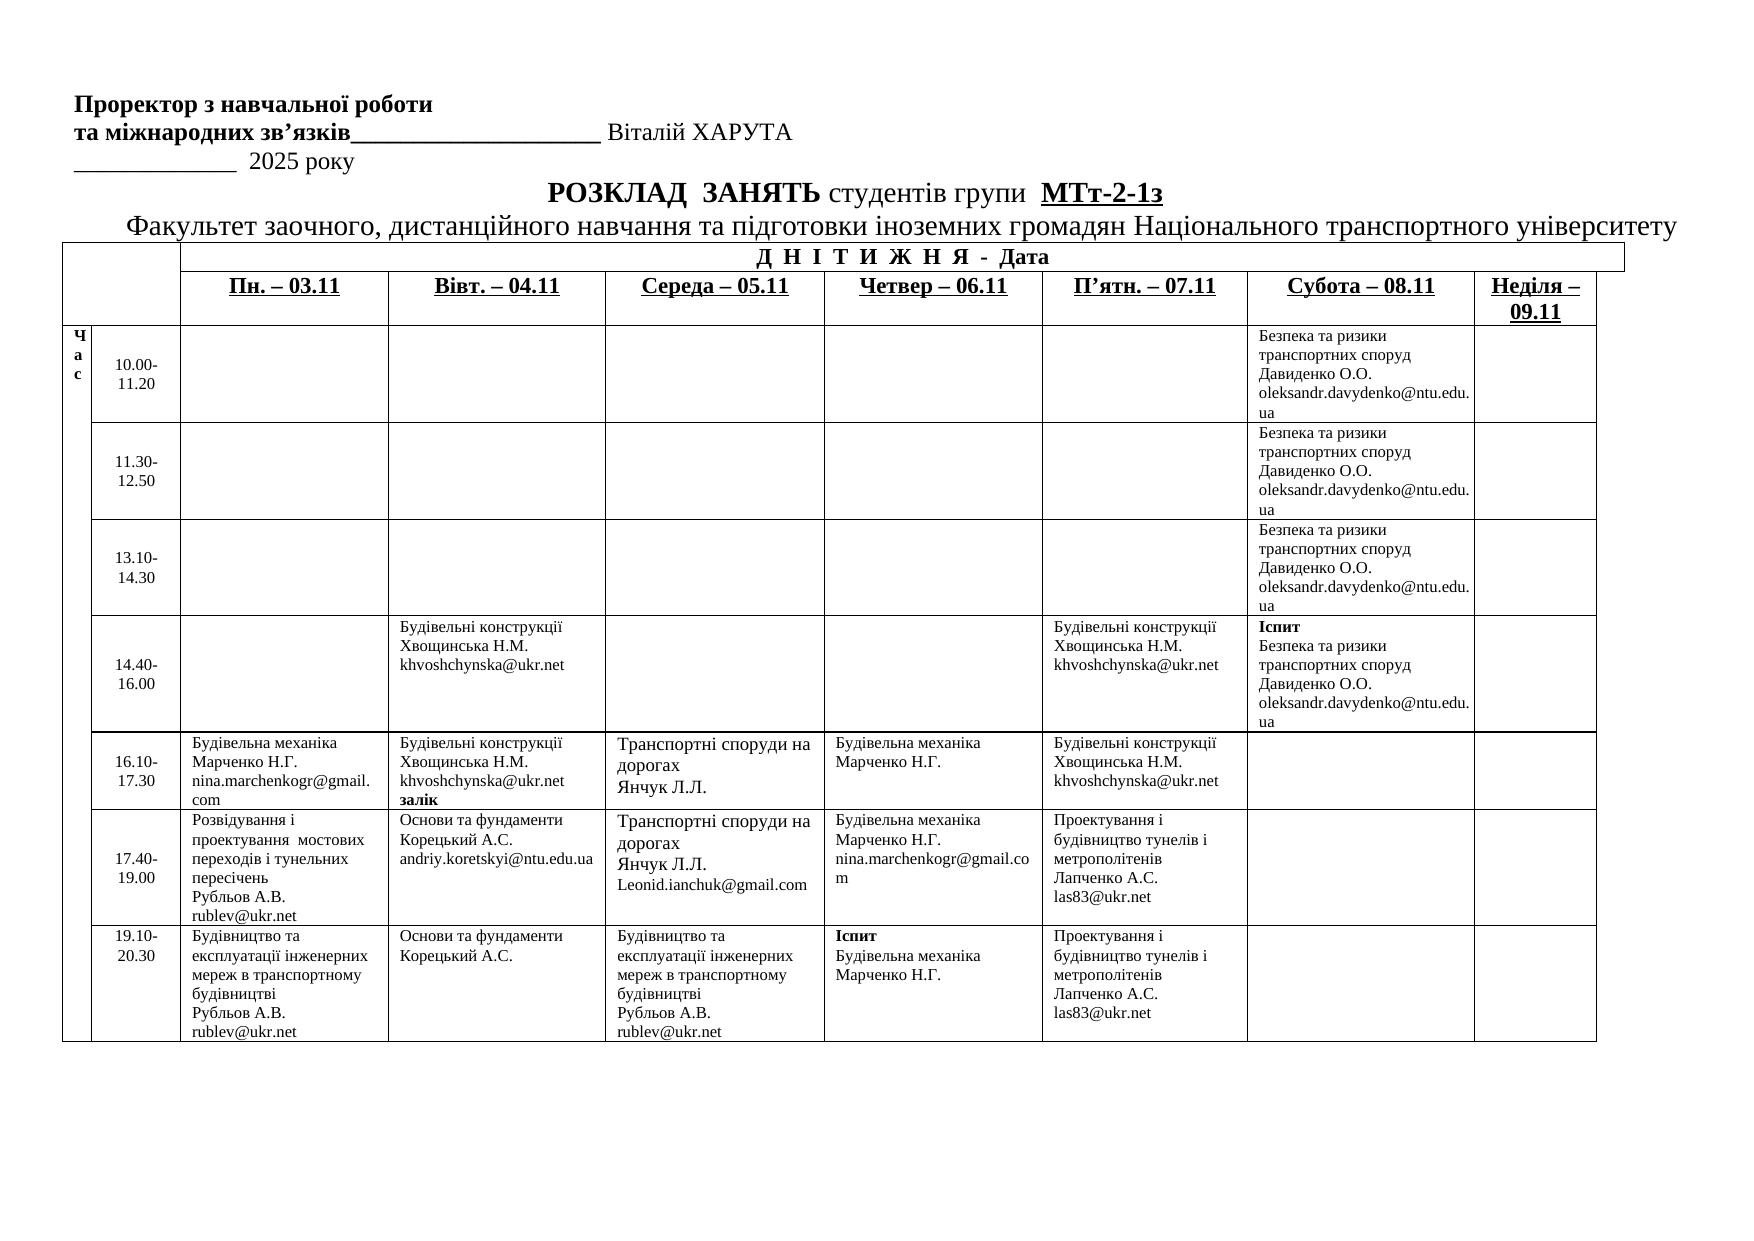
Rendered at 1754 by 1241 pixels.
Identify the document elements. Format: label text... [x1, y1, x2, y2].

subtitle РОЗКЛАД ЗАНЯТЬ студентів групи МТт-2-1з [74, 175, 1636, 208]
table_cell [1475, 616, 1596, 731]
table_cell Проектування і будівництво тунелів і метрополітенів Лапченко А.С. las83@ukr.net [1043, 926, 1247, 1041]
table_cell Розвідування і проектування мостових переходів і тунельних пересічень Рубльов А.В. rublev@ukr.net [181, 810, 388, 925]
table_cell [1248, 733, 1474, 809]
table_cell Будівельна механіка Марченко Н.Г. nina.marchenkogr@gmail.com [825, 810, 1042, 925]
table_cell [1043, 326, 1247, 422]
table_cell [1475, 926, 1596, 1041]
table_cell [389, 520, 605, 615]
table_cell Безпека та ризики транспортних споруд Давиденко О.О. oleksandr.davydenko@ntu.edu.ua [1248, 520, 1474, 615]
table_header [63, 243, 180, 325]
table_cell Будівництво та експлуатації інженерних мереж в транспортному будівництві Рубльов А.В. rublev@ukr.net [606, 926, 824, 1041]
table_cell Основи та фундаменти Корецький А.С. andriy.koretskyi@ntu.edu.ua [389, 810, 605, 925]
table_cell Будівельні конструкції Хвощинська Н.М. khvoshchynska@ukr.net [1043, 733, 1247, 809]
table_cell Середа – 05.11 [606, 272, 824, 325]
table_cell [181, 616, 388, 731]
table_cell [825, 520, 1042, 615]
table_cell 14.40-16.00 [92, 616, 180, 731]
table_cell Транспортні споруди на дорогах Янчук Л.Л. Leonid.ianchuk@gmail.com [606, 810, 824, 925]
table_cell [1043, 423, 1247, 518]
table_cell [389, 423, 605, 518]
table_cell [1475, 326, 1596, 422]
table_cell [825, 326, 1042, 422]
table_cell [1475, 423, 1596, 518]
table_cell [825, 616, 1042, 731]
table_cell Безпека та ризики транспортних споруд Давиденко О.О. oleksandr.davydenko@ntu.edu.ua [1248, 326, 1474, 422]
table_cell [1248, 926, 1474, 1041]
text Факультет заочного, дистанційного навчання та підготовки іноземних громадян Національного транспортного університету [74, 208, 1729, 242]
table_cell [1475, 520, 1596, 615]
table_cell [181, 926, 388, 1041]
table_cell Проектування і будівництво тунелів і метрополітенів Лапченко А.С. las83@ukr.net [1043, 810, 1247, 925]
table_cell 19.10-20.30 [92, 926, 180, 1041]
table_cell [825, 423, 1042, 518]
table_cell 16.10-17.30 [92, 733, 180, 809]
table_cell 10.00-11.20 [92, 326, 180, 422]
table_cell [606, 423, 824, 518]
table_cell Будівельна механіка Марченко Н.Г. [825, 733, 1042, 809]
table_cell [606, 326, 824, 422]
table_cell Ч а с [63, 326, 91, 1041]
table_cell Основи та фундаменти Корецький А.С. [389, 926, 605, 1041]
table_cell [606, 616, 824, 731]
table_cell 17.40-19.00 [92, 810, 180, 925]
table_cell [181, 423, 388, 518]
text Проректор з навчальної роботи [74, 89, 1636, 117]
table_cell Неділя –09.11 [1475, 272, 1596, 325]
text _____________ 2025 року [74, 146, 1636, 175]
table_cell Транспортні споруди на дорогах Янчук Л.Л. [606, 733, 824, 809]
table_cell Пн. – 03.11 [181, 272, 388, 325]
table_cell [389, 326, 605, 422]
table_cell [1475, 810, 1596, 925]
table_cell [181, 520, 388, 615]
table_cell [1475, 733, 1596, 809]
table_cell [1043, 520, 1247, 615]
table_cell Будівельні конструкції Хвощинська Н.М. khvoshchynska@ukr.net [1043, 616, 1247, 731]
table_cell [1248, 810, 1474, 925]
table_cell Четвер – 06.11 [825, 272, 1042, 325]
table_cell Іспит Будівельна механіка Марченко Н.Г. [825, 926, 1042, 1041]
table_cell [606, 520, 824, 615]
table_cell [181, 326, 388, 422]
table_cell Іспит Безпека та ризики транспортних споруд Давиденко О.О. oleksandr.davydenko@ntu.edu.ua [1248, 616, 1474, 731]
table_cell П’ятн. – 07.11 [1043, 272, 1247, 325]
table_cell Будівельні конструкції Хвощинська Н.М. khvoshchynska@ukr.net залік [389, 733, 605, 809]
table_cell Будівельні конструкції Хвощинська Н.М. khvoshchynska@ukr.net [389, 616, 605, 731]
table_cell Безпека та ризики транспортних споруд Давиденко О.О. oleksandr.davydenko@ntu.edu.ua [1248, 423, 1474, 518]
table_cell Субота – 08.11 [1248, 272, 1474, 325]
table_header Д Н І Т И Ж Н Я - Дата [181, 243, 1624, 271]
table_cell Вівт. – 04.11 [389, 272, 605, 325]
text та міжнародних зв’язків____________________ Віталій ХАРУТА [74, 117, 1636, 146]
table_cell 11.30-12.50 [92, 423, 180, 518]
table_cell 13.10-14.30 [92, 520, 180, 615]
table_cell Будівельна механіка Марченко Н.Г. nina.marchenkogr@gmail.com [181, 733, 388, 809]
